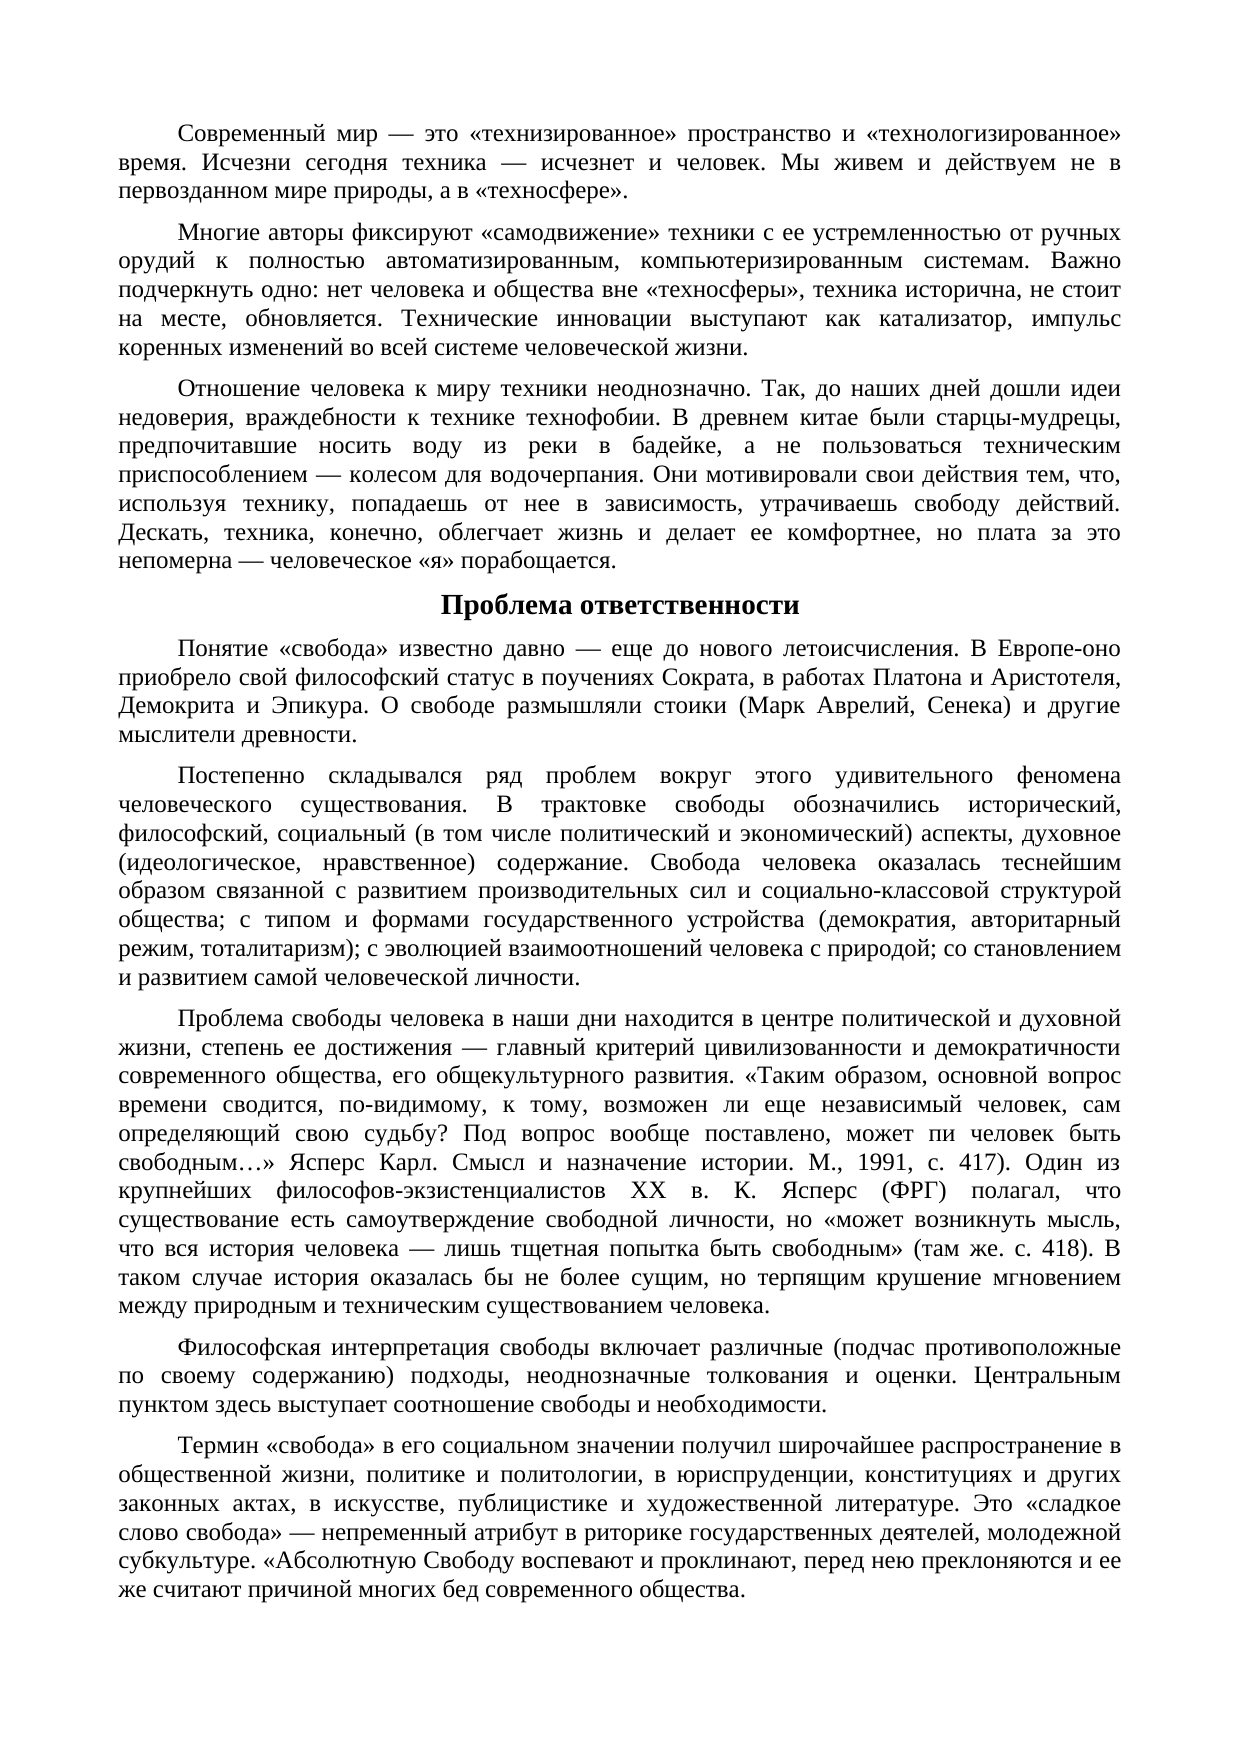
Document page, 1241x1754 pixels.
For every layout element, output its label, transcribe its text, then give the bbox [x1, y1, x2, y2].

text Проблема ответственности [118, 587, 1122, 620]
text Понятие «свобода» известно давно — еще до нового летоисчисления. В Европе-оно приобрело свой философский статус в поучениях Сократа, в работах Платона и Аристотеля, Демокрита и Эпикура. О свободе размышляли стоики (Марк Аврелий, Сенека) и другие мыслители древности. [118, 633, 1122, 748]
text Отношение человека к миру техники неоднозначно. Так, до наших дней дошли идеи недоверия, враждебности к технике технофобии. В древнем китае были старцы-мудрецы, предпочитавшие носить воду из реки в бадейке, а не пользоваться техническим приспособлением — колесом для водочерпания. Они мотивировали свои действия тем, что, используя технику, попадаешь от нее в зависимость, утрачиваешь свободу действий. Дескать, техника, конечно, облегчает жизнь и делает ее комфортнее, но плата за это непомерна — человеческое «я» порабощается. [118, 373, 1122, 574]
text Современный мир — это «технизированное» пространство и «технологизированное» время. Исчезни сегодня техника — исчезнет и человек. Мы живем и действуем не в первозданном мире природы, а в «техносфере». [118, 118, 1122, 204]
text Постепенно складывался ряд проблем вокруг этого удивительного феномена человеческого существования. В трактовке свободы обозначились исторический, философский, социальный (в том числе политический и экономический) аспекты, духовное (идеологическое, нравственное) содержание. Свобода человека оказалась теснейшим образом связанной с развитием производительных сил и социально-классовой структурой общества; с типом и формами государственного устройства (демократия, авторитарный режим, тоталитаризм); с эволюцией взаимоотношений человека с природой; со становлением и развитием самой человеческой личности. [118, 760, 1122, 990]
text Проблема свободы человека в наши дни находится в центре политической и духовной жизни, степень ее достижения — главный критерий цивилизованности и демократичности современного общества, его общекультурного развития. «Таким образом, основной вопрос времени сводится, по-видимому, к тому, возможен ли еще независимый человек, сам определяющий свою судьбу? Под вопрос вообще поставлено, может пи человек быть свободным…» Ясперс Карл. Смысл и назначение истории. М., 1991, с. 417). Один из крупнейших философов-экзистенциалистов XX в. К. Ясперс (ФРГ) полагал, что существование есть самоутверждение свободной личности, но «может возникнуть мысль, что вся история человека — лишь тщетная попытка быть свободным» (там же. с. 418). В таком случае история оказалась бы не более сущим, но терпящим крушение мгновением между природным и техническим существованием человека. [118, 1003, 1122, 1319]
text Термин «свобода» в его социальном значении получил широчайшее распространение в общественной жизни, политике и политологии, в юриспруденции, конституциях и других законных актах, в искусстве, публицистике и художественной литературе. Это «сладкое слово свобода» — непременный атрибут в риторике государственных деятелей, молодежной субкультуре. «Абсолютную Свободу воспевают и проклинают, перед нею преклоняются и ее же считают причиной многих бед современного общества. [118, 1430, 1122, 1603]
text Философская интерпретация свободы включает различные (подчас противоположные по своему содержанию) подходы, неоднозначные толкования и оценки. Центральным пунктом здесь выступает соотношение свободы и необходимости. [118, 1332, 1122, 1418]
text Многие авторы фиксируют «самодвижение» техники с ее устремленностью от ручных орудий к полностью автоматизированным, компьютеризированным системам. Важно подчеркнуть одно: нет человека и общества вне «техносферы», техника исторична, не стоит на месте, обновляется. Технические инновации выступают как катализатор, импульс коренных изменений во всей системе человеческой жизни. [118, 217, 1122, 361]
